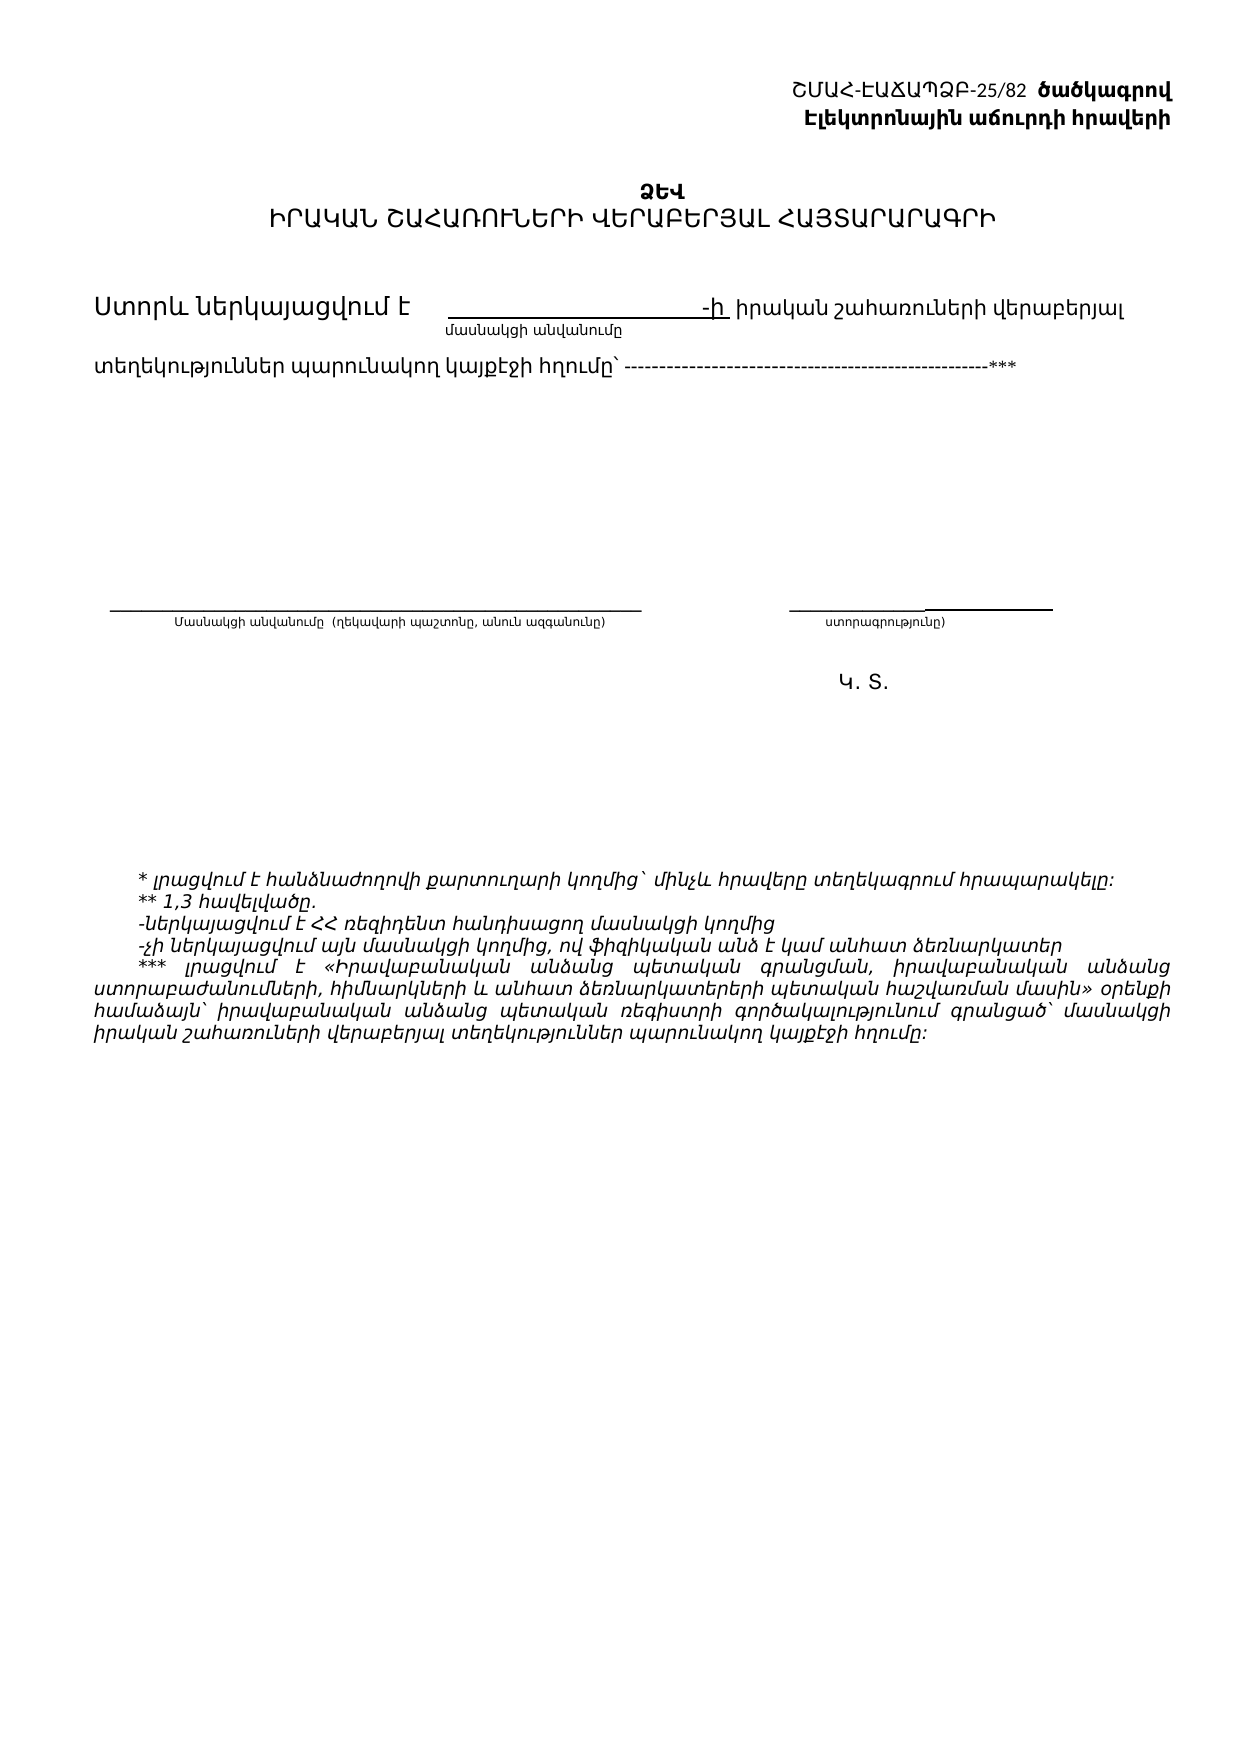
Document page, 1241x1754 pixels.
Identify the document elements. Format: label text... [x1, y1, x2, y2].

text ՁԵՎ [94, 180, 1171, 205]
text ___________________________________________________ _____________ Մասնակցի անվանումը (ղեկավարի պաշտոնը, անուն ազգանունը) ստորագրությունը) [94, 588, 1171, 641]
text * լրացվում է հանձնաժողովի քարտուղարի կողմից` մինչև հրավերը տեղեկագրում հրապարակելը: [94, 869, 1171, 891]
text Կ. Տ. [94, 670, 1171, 694]
text ** 1,3 հավելվածը․ [94, 891, 1171, 913]
text -ներկայացվում է ՀՀ ռեզիդենտ հանդիսացող մասնակցի կողմից [94, 913, 1171, 934]
text *** լրացվում է «Իրավաբանական անձանց պետական գրանցման, իրավաբանական անձանց ստորաբաժանումների, հիմնարկների և անհատ ձեռնարկատերերի պետական հաշվառման մասին» օրենքի համաձայն՝ իրավաբանական անձանց պետական ռեգիստրի գործակալությունում գրանցած՝ մասնակցի իրական շահառուների վերաբերյալ տեղեկություններ պարունակող կայքէջի հղումը: [94, 956, 1171, 1044]
text ԻՐԱԿԱՆ ՇԱՀԱՌՈՒՆԵՐԻ ՎԵՐԱԲԵՐՅԱԼ ՀԱՅՏԱՐԱՐԱԳՐԻ [94, 205, 1171, 234]
text -չի ներկայացվում այն մասնակցի կողմից, ով ֆիզիկական անձ է կամ անհատ ձեռնարկատեր [94, 934, 1171, 956]
text տեղեկություններ պարունակող կայքէջի հղումը՝ ----------------------------------------------------*** [94, 351, 1171, 379]
text մասնակցի անվանումը [94, 322, 1171, 351]
text Ստորև ներկայացվում է -ի իրական շահառուների վերաբերյալ [94, 292, 1171, 322]
text ՇՄԱՀ-ԷԱՃԱՊՁԲ-25/82 ծածկագրով [94, 75, 1171, 103]
text Էլեկտրոնային աճուրդի հրավերի [94, 103, 1171, 132]
